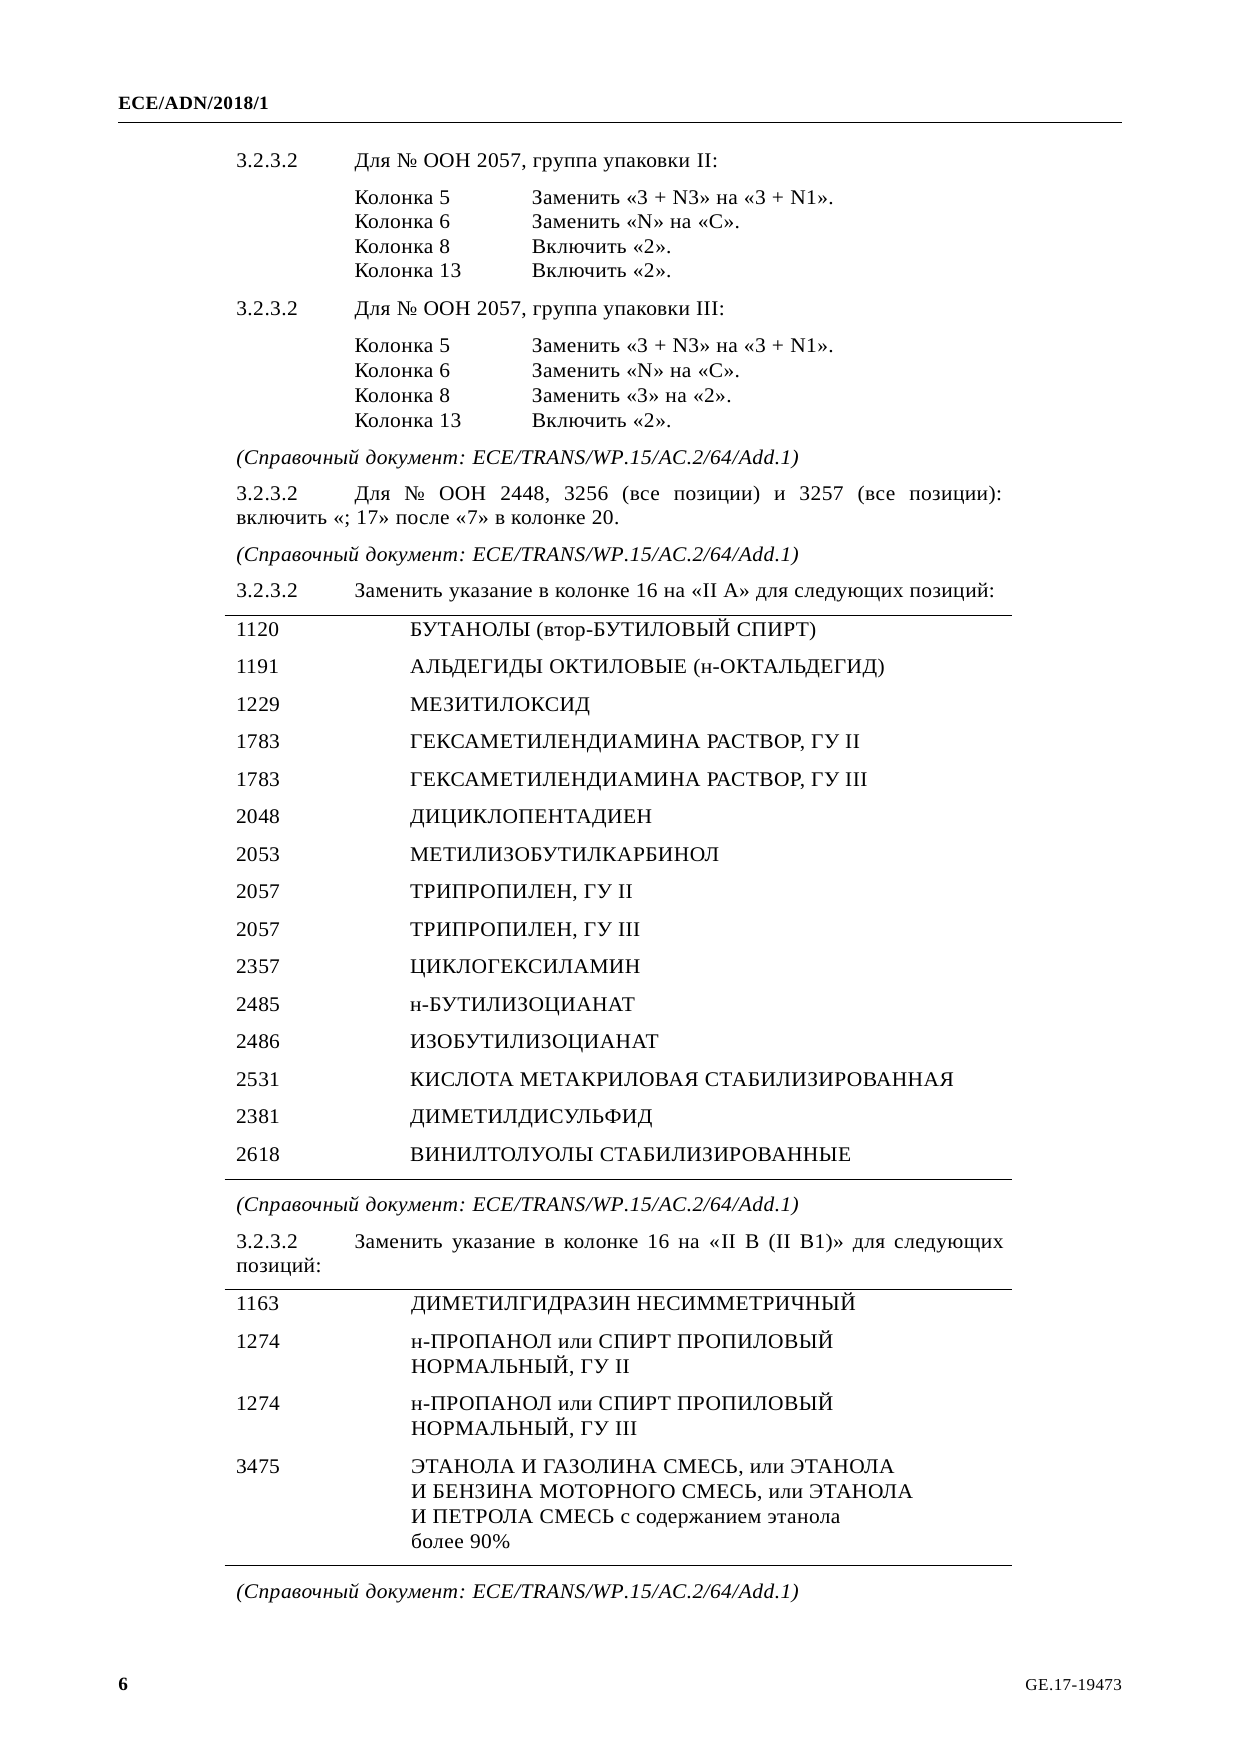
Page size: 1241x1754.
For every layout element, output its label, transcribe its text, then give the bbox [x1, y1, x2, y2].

table_cell ЦИКЛОГЕКСИЛАМИН [399, 954, 1012, 991]
text (Справочный документ: ECE/TRANS/WP.15/AC.2/64/Add.1) [236, 542, 1004, 566]
table_cell 2531 [225, 1066, 399, 1103]
text Колонка 8 Включить «2». [236, 233, 1004, 258]
table_cell 2486 [225, 1029, 399, 1066]
table_cell МЕТИЛИЗОБУТИЛКАРБИНОЛ [399, 841, 1012, 878]
table_cell 1783 [225, 729, 399, 766]
table_cell 2057 [225, 879, 399, 916]
text 3.2.3.2 Заменить указание в колонке 16 на «II А» для следующих позиций: [236, 578, 1004, 602]
text Колонка 6 Заменить «N» на «C». [236, 357, 1004, 382]
table_cell 2381 [225, 1104, 399, 1141]
text 3.2.3.2 Для № ООН 2057, группа упаковки III: [236, 294, 1004, 319]
table_cell 2618 [225, 1141, 399, 1178]
table_cell ИЗОБУТИЛИЗОЦИАНАТ [399, 1029, 1012, 1066]
table_cell ТРИПРОПИЛЕН, ГУ II [399, 879, 1012, 916]
table_cell н-ПРОПАНОЛ или СПИРТ ПРОПИЛОВЫЙ НОРМАЛЬНЫЙ, ГУ II [400, 1328, 1012, 1390]
table_cell ЭТАНОЛА И ГАЗОЛИНА СМЕСЬ, или ЭТАНОЛА И БЕНЗИНА МОТОРНОГО СМЕСЬ, или ЭТАНОЛА И ПЕТРОЛА СМЕСЬ с содержанием этанола более 90% [400, 1453, 1012, 1565]
table_cell н-ПРОПАНОЛ или СПИРТ ПРОПИЛОВЫЙ НОРМАЛЬНЫЙ, ГУ III [400, 1390, 1012, 1453]
text (Справочный документ: ECE/TRANS/WP.15/AC.2/64/Add.1) [236, 1192, 1004, 1216]
table_cell 2048 [225, 804, 399, 841]
table_header 1120 [225, 616, 399, 653]
table_cell ДИЦИКЛОПЕНТАДИЕН [399, 804, 1012, 841]
table_cell 1274 [225, 1328, 399, 1390]
table_header ДИМЕТИЛГИДРАЗИН НЕСИММЕТРИЧНЫЙ [400, 1290, 1012, 1328]
text Колонка 13 Включить «2». [236, 258, 1004, 282]
table_cell 1229 [225, 691, 399, 728]
table_cell ТРИПРОПИЛЕН, ГУ III [399, 916, 1012, 953]
table_cell 3475 [225, 1453, 399, 1565]
table_cell КИСЛОТА МЕТАКРИЛОВАЯ СТАБИЛИЗИРОВАННАЯ [399, 1066, 1012, 1103]
table_cell 2485 [225, 991, 399, 1028]
table_cell ДИМЕТИЛДИСУЛЬФИД [399, 1104, 1012, 1141]
table_header БУТАНОЛЫ (втор-БУТИЛОВЫЙ СПИРТ) [399, 616, 1012, 653]
text (Справочный документ: ECE/TRANS/WP.15/AC.2/64/Add.1) [236, 444, 1004, 469]
text 3.2.3.2 Заменить указание в колонке 16 на «II B (II B1)» для следующих позиций: [236, 1228, 1004, 1277]
table_cell МЕЗИТИЛОКСИД [399, 691, 1012, 728]
table_cell 2053 [225, 841, 399, 878]
text Колонка 6 Заменить «N» на «C». [236, 209, 1004, 233]
text 3.2.3.2 Для № ООН 2057, группа упаковки II: [236, 148, 1004, 172]
table_cell 2057 [225, 916, 399, 953]
table_cell 2357 [225, 954, 399, 991]
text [236, 1579, 1004, 1603]
text 3.2.3.2 Для № ООН 2448, 3256 (все позиции) и 3257 (все позиции): включить «; 17» после «7» в колонке 20. [236, 481, 1004, 529]
text Колонка 5 Заменить «3 + N3» на «3 + N1». [236, 332, 1004, 357]
table_header 1163 [225, 1290, 399, 1328]
text Колонка 13 Включить «2». [236, 407, 1004, 432]
table_cell ВИНИЛТОЛУОЛЫ СТАБИЛИЗИРОВАННЫЕ [399, 1141, 1012, 1178]
text Колонка 8 Заменить «3» на «2». [236, 382, 1004, 407]
table_cell 1274 [225, 1390, 399, 1453]
text Колонка 5 Заменить «3 + N3» на «3 + N1». [236, 184, 1004, 209]
table_cell АЛЬДЕГИДЫ ОКТИЛОВЫЕ (н-ОКТАЛЬДЕГИД) [399, 654, 1012, 691]
table_cell 1783 [225, 766, 399, 803]
table_cell н-БУТИЛИЗОЦИАНАТ [399, 991, 1012, 1028]
table_cell ГЕКСАМЕТИЛЕНДИАМИНА РАСТВОР, ГУ III [399, 766, 1012, 803]
table_cell ГЕКСАМЕТИЛЕНДИАМИНА РАСТВОР, ГУ II [399, 729, 1012, 766]
table_cell 1191 [225, 654, 399, 691]
